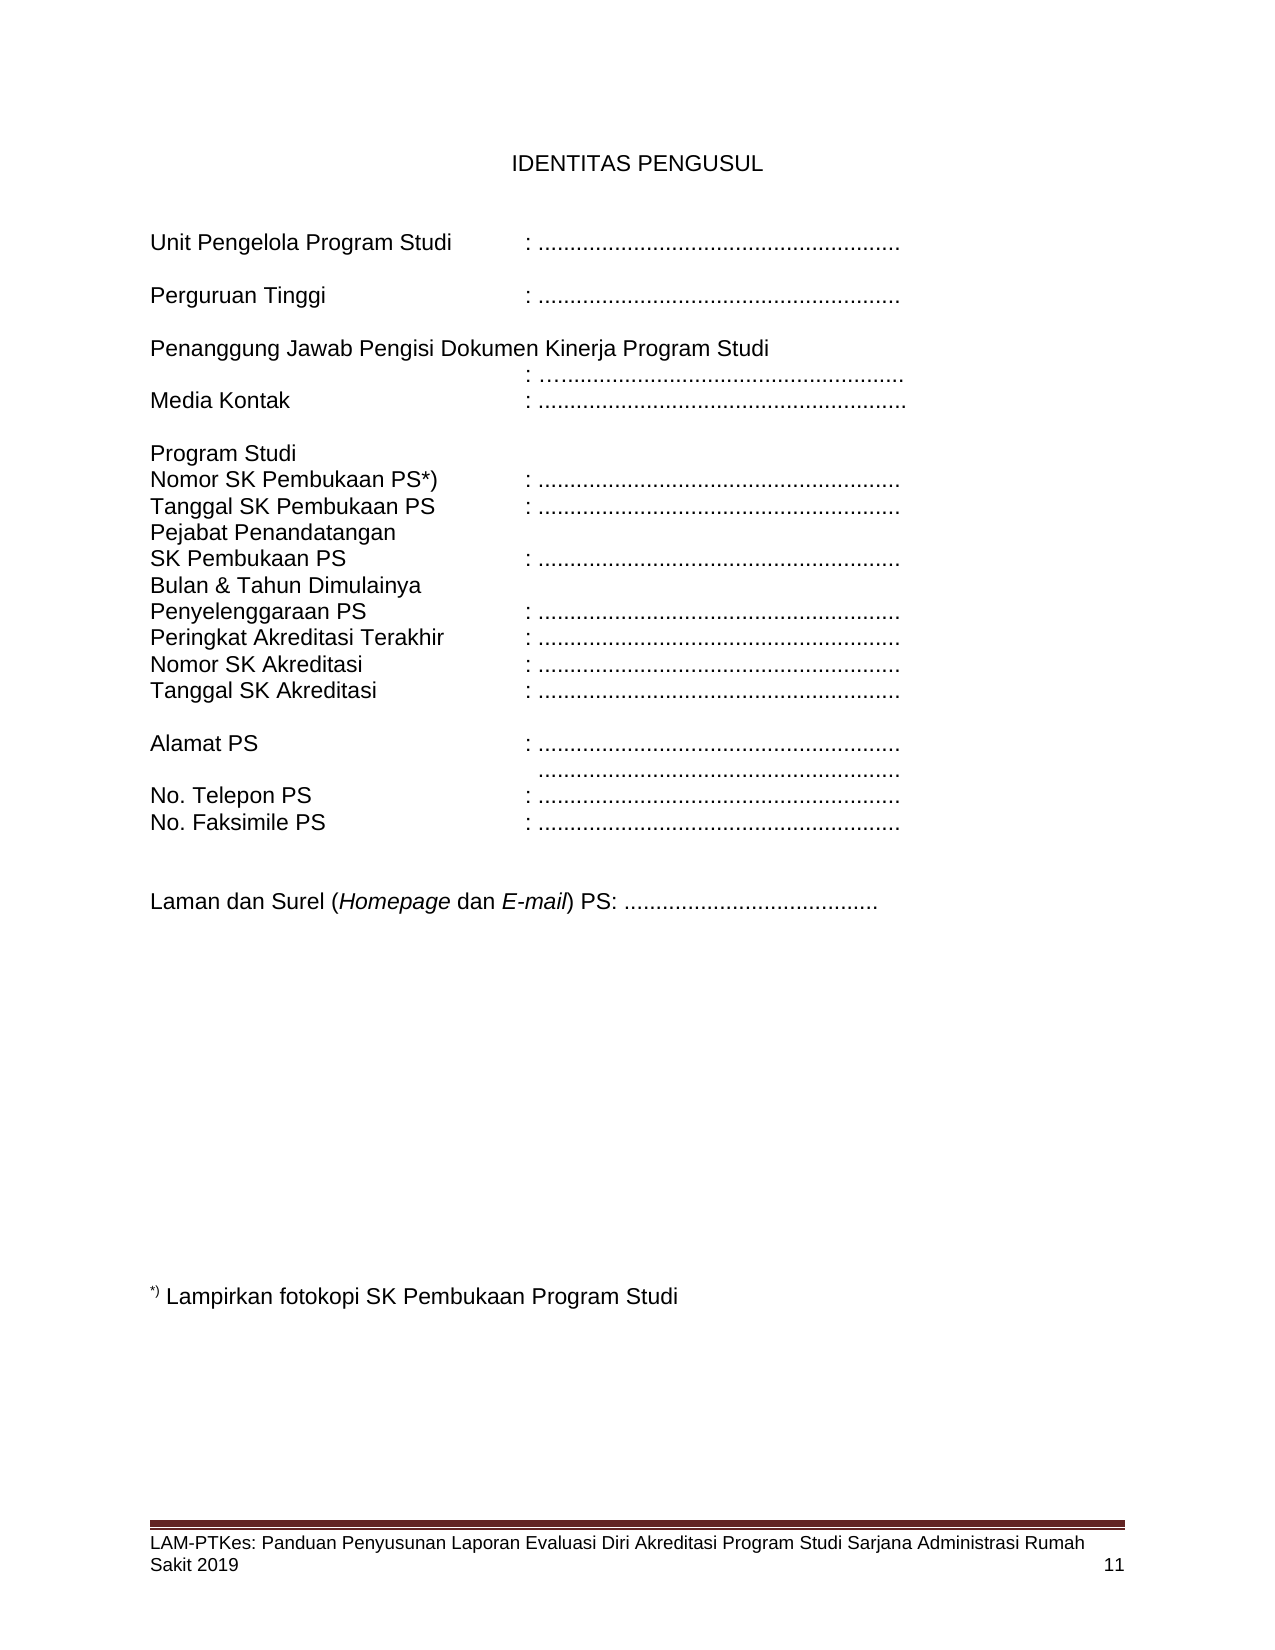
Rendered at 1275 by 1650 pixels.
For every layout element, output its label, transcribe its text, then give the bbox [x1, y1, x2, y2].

text SK Pembukaan PS : ......................................................... [150, 545, 1125, 572]
text No. Telepon PS : ......................................................... [150, 782, 1125, 809]
text Penanggung Jawab Pengisi Dokumen Kinerja Program Studi [150, 334, 1125, 361]
text Pejabat Penandatangan [150, 519, 1125, 545]
text Nomor SK Akreditasi : ......................................................... [150, 651, 1125, 677]
text Unit Pengelola Program Studi : ......................................................... [150, 229, 1125, 255]
text IDENTITAS PENGUSUL [150, 150, 1125, 176]
text Alamat PS : ......................................................... [150, 730, 1125, 756]
text Program Studi [150, 440, 1125, 466]
text No. Faksimile PS : ......................................................... [150, 809, 1125, 835]
text Laman dan Surel (Homepage dan E-mail) PS: ........................................ [150, 888, 1125, 914]
text Penyelenggaraan PS : ......................................................... [150, 598, 1125, 624]
text ......................................................... [150, 756, 1125, 782]
text Perguruan Tinggi : ......................................................... [150, 282, 1125, 308]
text Bulan & Tahun Dimulainya [150, 572, 1125, 598]
text Nomor SK Pembukaan PS*) : ......................................................... [150, 466, 1125, 493]
text Tanggal SK Akreditasi : ......................................................... [150, 677, 1125, 703]
text Tanggal SK Pembukaan PS : ......................................................... [150, 493, 1125, 519]
text : …...................................................... [150, 361, 1125, 387]
text *) Lampirkan fotokopi SK Pembukaan Program Studi [150, 1283, 1125, 1309]
text Peringkat Akreditasi Terakhir : ......................................................... [150, 624, 1125, 651]
text Media Kontak : .......................................................... [150, 387, 1125, 413]
